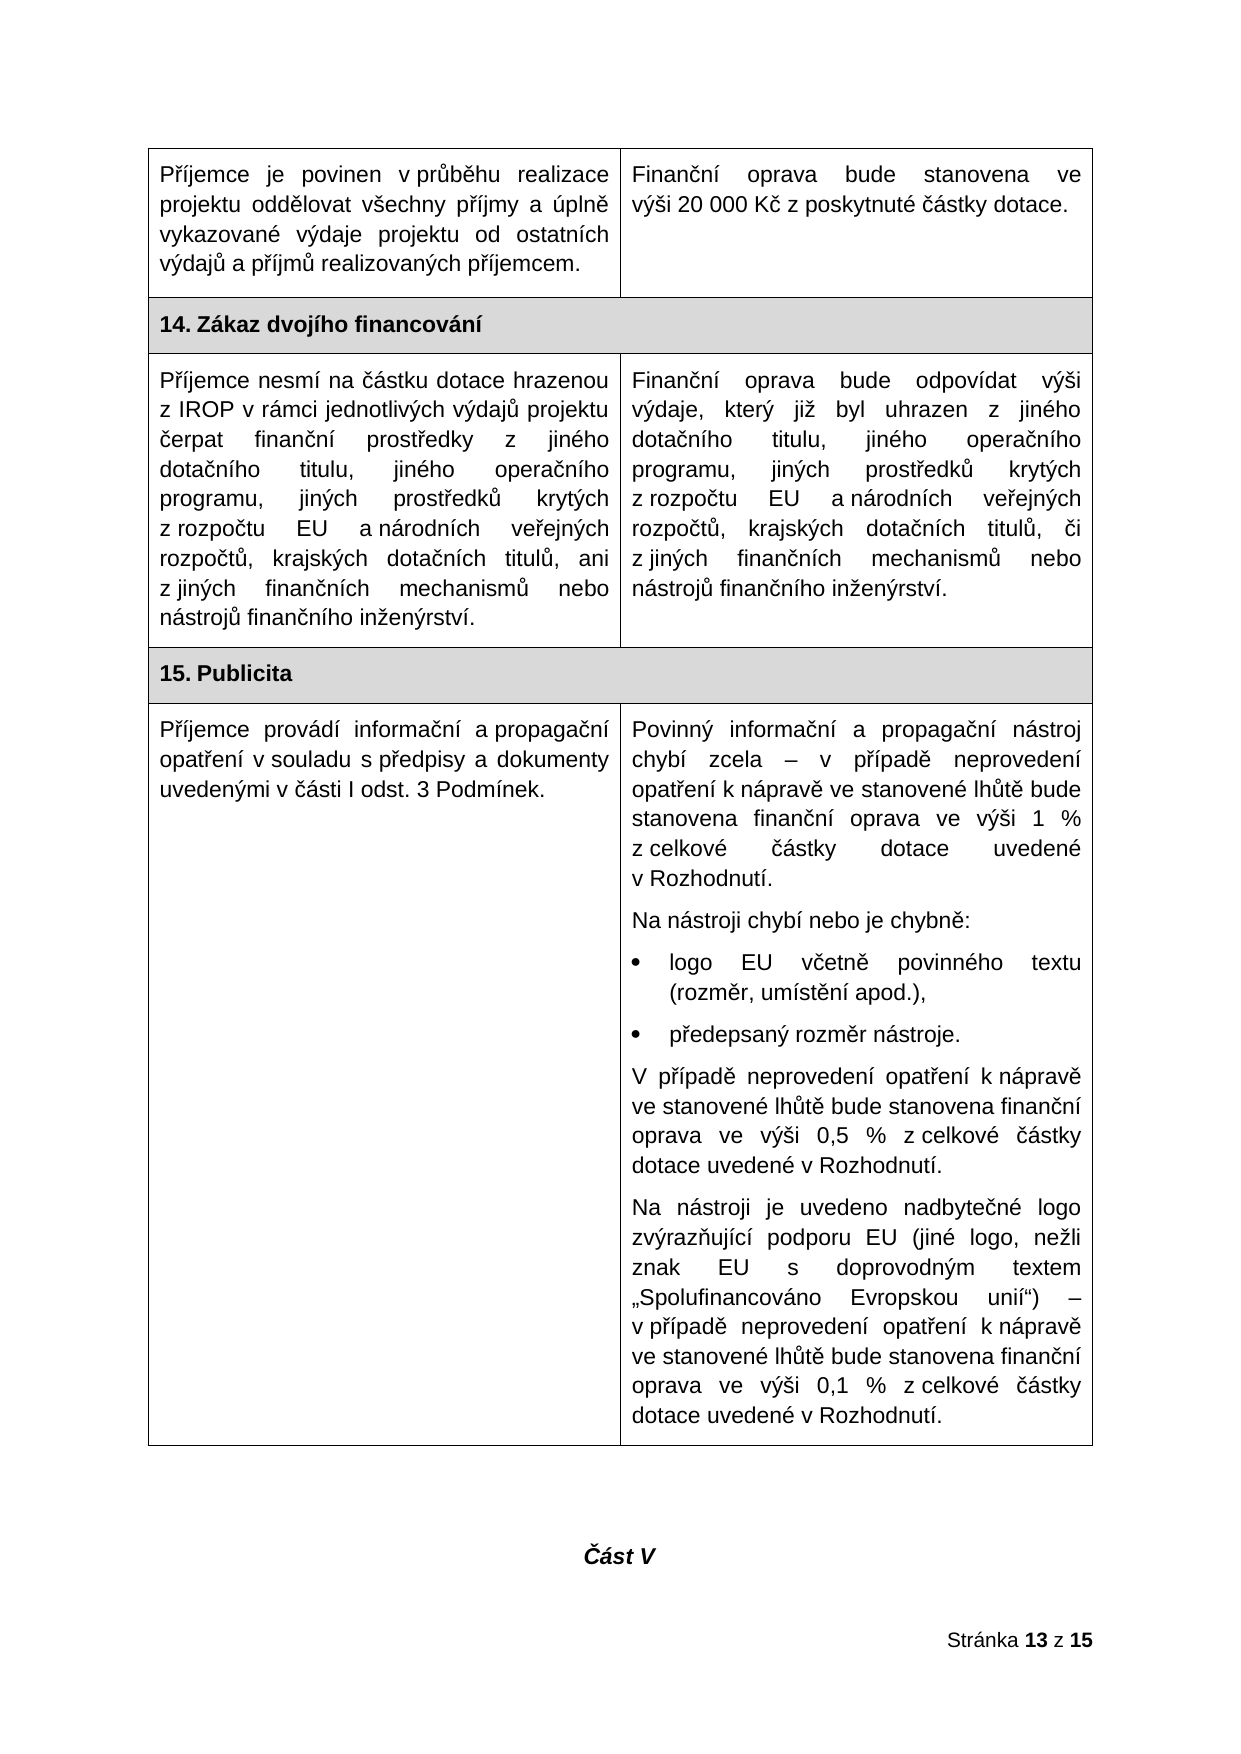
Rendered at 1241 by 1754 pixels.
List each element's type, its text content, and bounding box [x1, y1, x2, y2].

table_cell Příjemce je povinen v průběhu realizace projektu oddělovat všechny příjmy a úplně vykazované výdaje projektu od ostatních výdajů a příjmů realizovaných příjemcem. [149, 149, 620, 297]
table_cell Příjemce provádí informační a propagační opatření v souladu s předpisy a dokumenty uvedenými v části I odst. 3 Podmínek. [149, 704, 620, 1445]
table_cell Příjemce nesmí na částku dotace hrazenou z IROP v rámci jednotlivých výdajů projektu čerpat finanční prostředky z jiného dotačního titulu, jiného operačního programu, jiných prostředků krytých z rozpočtu EU a národních veřejných rozpočtů, krajských dotačních titulů, ani z jiných finančních mechanismů nebo nástrojů finančního inženýrství. [149, 354, 620, 647]
table_cell Povinný informační a propagační nástroj chybí zcela – v případě neprovedení opatření k nápravě ve stanovené lhůtě bude stanovena finanční oprava ve výši 1 % z celkové částky dotace uvedené v Rozhodnutí. Na nástroji chybí nebo je chybně: logo EU včetně povinného textu (rozměr, umístění apod.), předepsaný rozměr nástroje. V případě neprovedení opatření k nápravě ve stanovené lhůtě bude stanovena finanční oprava ve výši 0,5 % z celkové částky dotace uvedené v Rozhodnutí. Na nástroji je uvedeno nadbytečné logo zvýrazňující podporu EU (jiné logo, nežli znak EU s doprovodným textem „Spolufinancováno Evropskou unií“) – v případě neprovedení opatření k nápravě ve stanovené lhůtě bude stanovena finanční oprava ve výši 0,1 % z celkové částky dotace uvedené v Rozhodnutí. [621, 704, 1092, 1445]
table_cell Finanční oprava bude odpovídat výši výdaje, který již byl uhrazen z jiného dotačního titulu, jiného operačního programu, jiných prostředků krytých z rozpočtu EU a národních veřejných rozpočtů, krajských dotačních titulů, či z jiných finančních mechanismů nebo nástrojů finančního inženýrství. [621, 354, 1092, 647]
table_cell Publicita [149, 648, 1092, 703]
table_cell Zákaz dvojího financování [149, 298, 1092, 353]
subtitle Část V [148, 1543, 1093, 1569]
table_cell Finanční oprava bude stanovena ve výši 20 000 Kč z poskytnuté částky dotace. [621, 149, 1092, 297]
